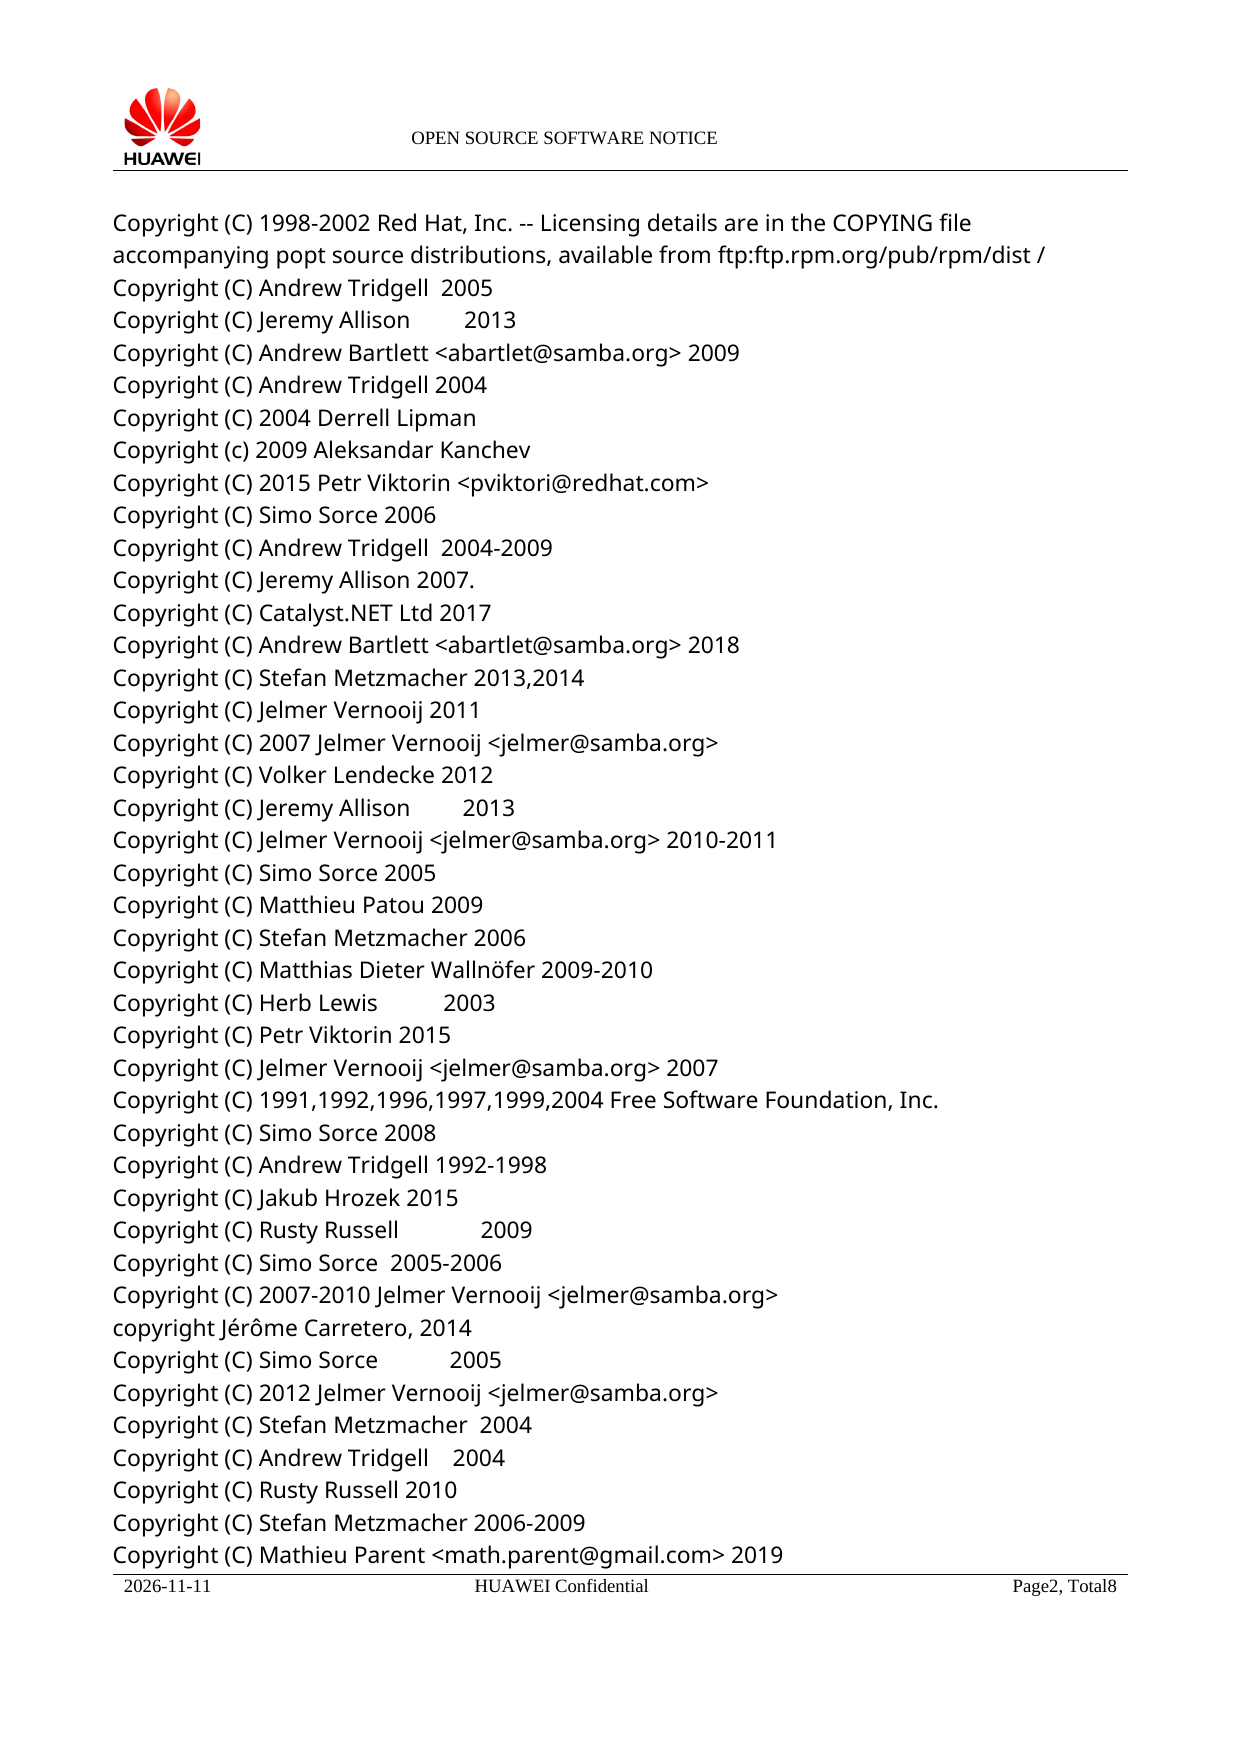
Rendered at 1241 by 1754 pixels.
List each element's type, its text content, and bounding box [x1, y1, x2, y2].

picture [124, 88, 201, 165]
